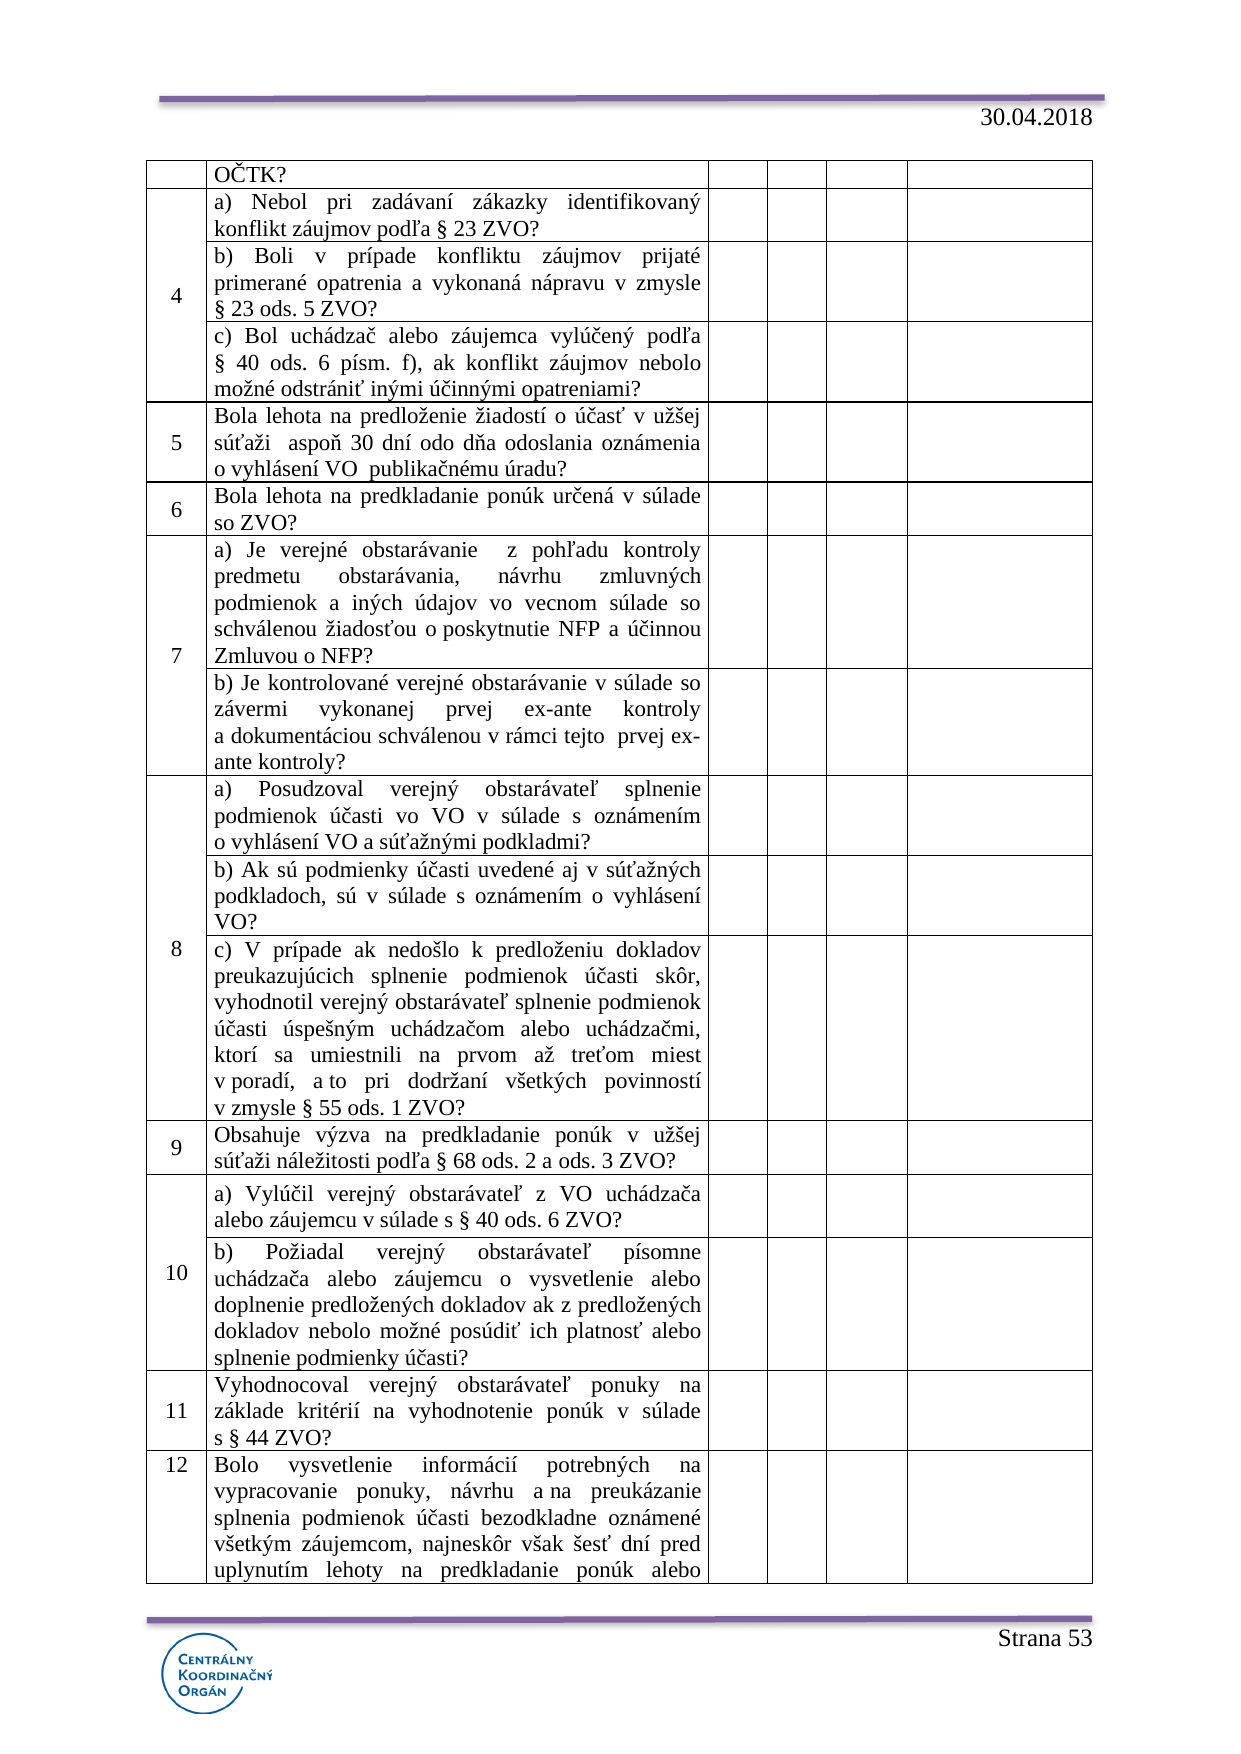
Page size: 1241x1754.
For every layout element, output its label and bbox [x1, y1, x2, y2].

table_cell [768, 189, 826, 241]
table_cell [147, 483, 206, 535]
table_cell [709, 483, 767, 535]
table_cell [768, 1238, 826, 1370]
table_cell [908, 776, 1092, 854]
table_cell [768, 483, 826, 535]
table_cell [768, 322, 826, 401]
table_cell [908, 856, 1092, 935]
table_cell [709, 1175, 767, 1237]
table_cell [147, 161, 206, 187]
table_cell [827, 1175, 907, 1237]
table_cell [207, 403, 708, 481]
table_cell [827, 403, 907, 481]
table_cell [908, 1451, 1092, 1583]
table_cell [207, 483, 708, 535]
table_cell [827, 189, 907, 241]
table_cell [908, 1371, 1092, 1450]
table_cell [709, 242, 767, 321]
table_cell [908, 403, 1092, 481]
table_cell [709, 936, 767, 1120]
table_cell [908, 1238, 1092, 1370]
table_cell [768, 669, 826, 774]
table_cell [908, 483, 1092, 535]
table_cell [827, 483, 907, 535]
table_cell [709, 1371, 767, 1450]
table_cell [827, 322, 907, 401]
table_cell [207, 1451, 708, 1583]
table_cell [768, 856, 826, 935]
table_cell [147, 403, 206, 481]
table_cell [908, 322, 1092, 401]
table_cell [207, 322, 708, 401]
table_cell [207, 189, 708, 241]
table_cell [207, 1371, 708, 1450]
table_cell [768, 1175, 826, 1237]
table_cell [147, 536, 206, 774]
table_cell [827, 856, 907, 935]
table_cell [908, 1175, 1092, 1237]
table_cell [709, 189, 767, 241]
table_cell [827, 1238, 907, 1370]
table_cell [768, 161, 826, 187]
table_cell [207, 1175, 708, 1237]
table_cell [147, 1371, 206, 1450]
picture [159, 1631, 272, 1713]
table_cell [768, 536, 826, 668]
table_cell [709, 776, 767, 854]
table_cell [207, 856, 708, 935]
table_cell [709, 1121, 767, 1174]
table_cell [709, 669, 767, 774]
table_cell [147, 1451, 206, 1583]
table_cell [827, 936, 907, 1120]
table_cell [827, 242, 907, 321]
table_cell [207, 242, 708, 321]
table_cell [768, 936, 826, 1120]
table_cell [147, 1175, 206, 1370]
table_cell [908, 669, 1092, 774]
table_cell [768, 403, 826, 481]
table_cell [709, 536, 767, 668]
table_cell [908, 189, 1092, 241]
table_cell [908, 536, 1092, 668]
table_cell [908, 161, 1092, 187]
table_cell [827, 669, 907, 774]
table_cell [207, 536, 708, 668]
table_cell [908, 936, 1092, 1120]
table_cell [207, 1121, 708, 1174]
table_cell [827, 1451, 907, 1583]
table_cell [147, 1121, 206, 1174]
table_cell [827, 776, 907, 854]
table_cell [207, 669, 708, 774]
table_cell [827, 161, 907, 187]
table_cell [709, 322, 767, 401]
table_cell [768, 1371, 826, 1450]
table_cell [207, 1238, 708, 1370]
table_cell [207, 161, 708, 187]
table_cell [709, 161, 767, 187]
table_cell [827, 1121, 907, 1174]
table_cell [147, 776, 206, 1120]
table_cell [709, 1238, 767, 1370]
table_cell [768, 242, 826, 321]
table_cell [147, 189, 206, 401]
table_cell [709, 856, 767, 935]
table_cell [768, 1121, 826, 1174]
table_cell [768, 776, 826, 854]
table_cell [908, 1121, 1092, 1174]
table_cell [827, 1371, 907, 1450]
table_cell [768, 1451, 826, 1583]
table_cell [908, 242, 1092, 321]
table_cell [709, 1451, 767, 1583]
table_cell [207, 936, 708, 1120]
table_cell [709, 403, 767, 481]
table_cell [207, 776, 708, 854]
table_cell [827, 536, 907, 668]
